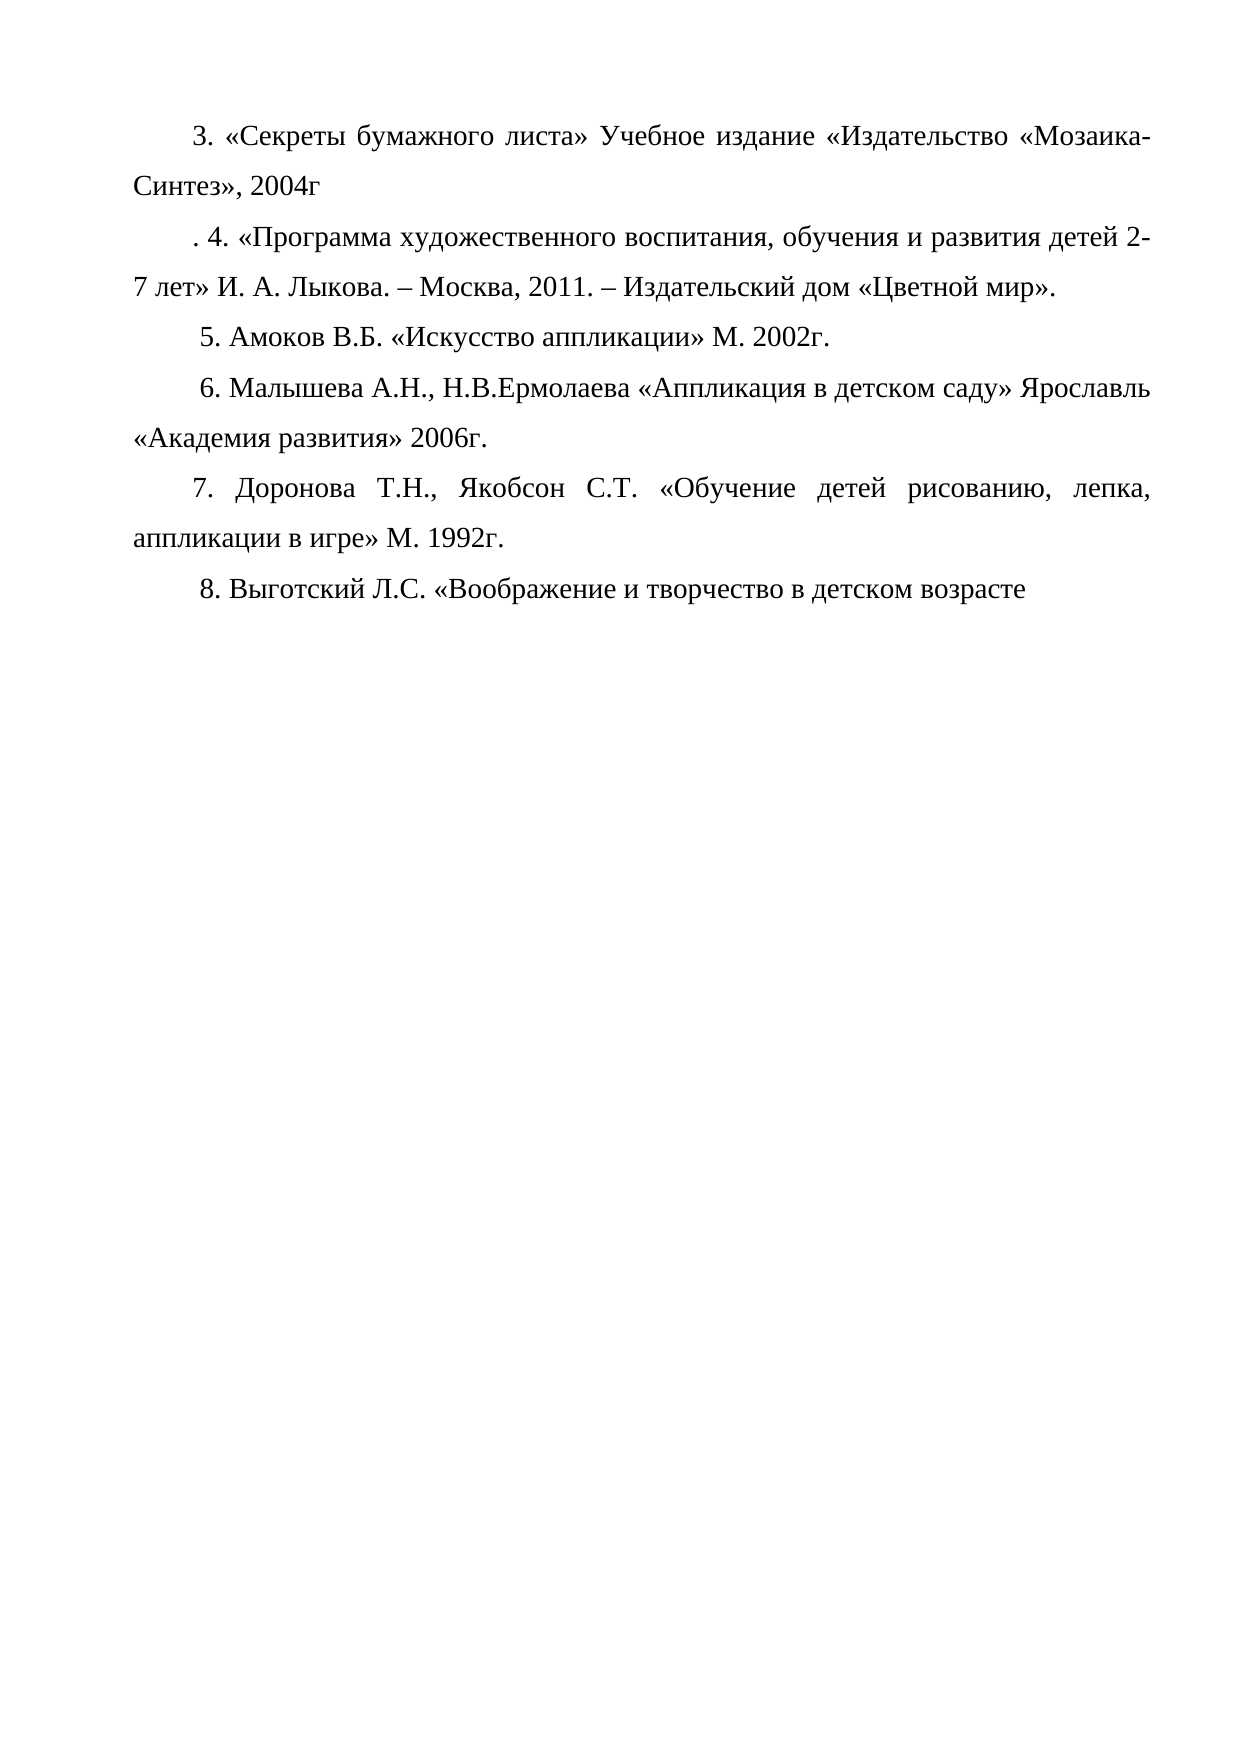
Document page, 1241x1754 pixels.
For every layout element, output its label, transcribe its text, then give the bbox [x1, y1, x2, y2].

text 5. Амоков В.Б. «Искусство аппликации» М. 2002г. [133, 319, 1152, 353]
text 7. Доронова Т.Н., Якобсон С.Т. «Обучение детей рисованию, лепка, аппликации в игре» М. 1992г. [133, 470, 1152, 554]
text 6. Малышева А.Н., Н.В.Ермолаева «Аппликация в детском саду» Ярославль «Академия развития» 2006г. [133, 370, 1152, 453]
text . 4. «Программа художественного воспитания, обучения и развития детей 2-7 лет» И. А. Лыкова. – Москва, 2011. – Издательский дом «Цветной мир». [133, 219, 1152, 303]
text 8. Выготский Л.С. «Воображение и творчество в детском возрасте [133, 571, 1152, 604]
text 3. «Секреты бумажного листа» Учебное издание «Издательство «Мозаика- Синтез», 2004г [133, 118, 1152, 202]
